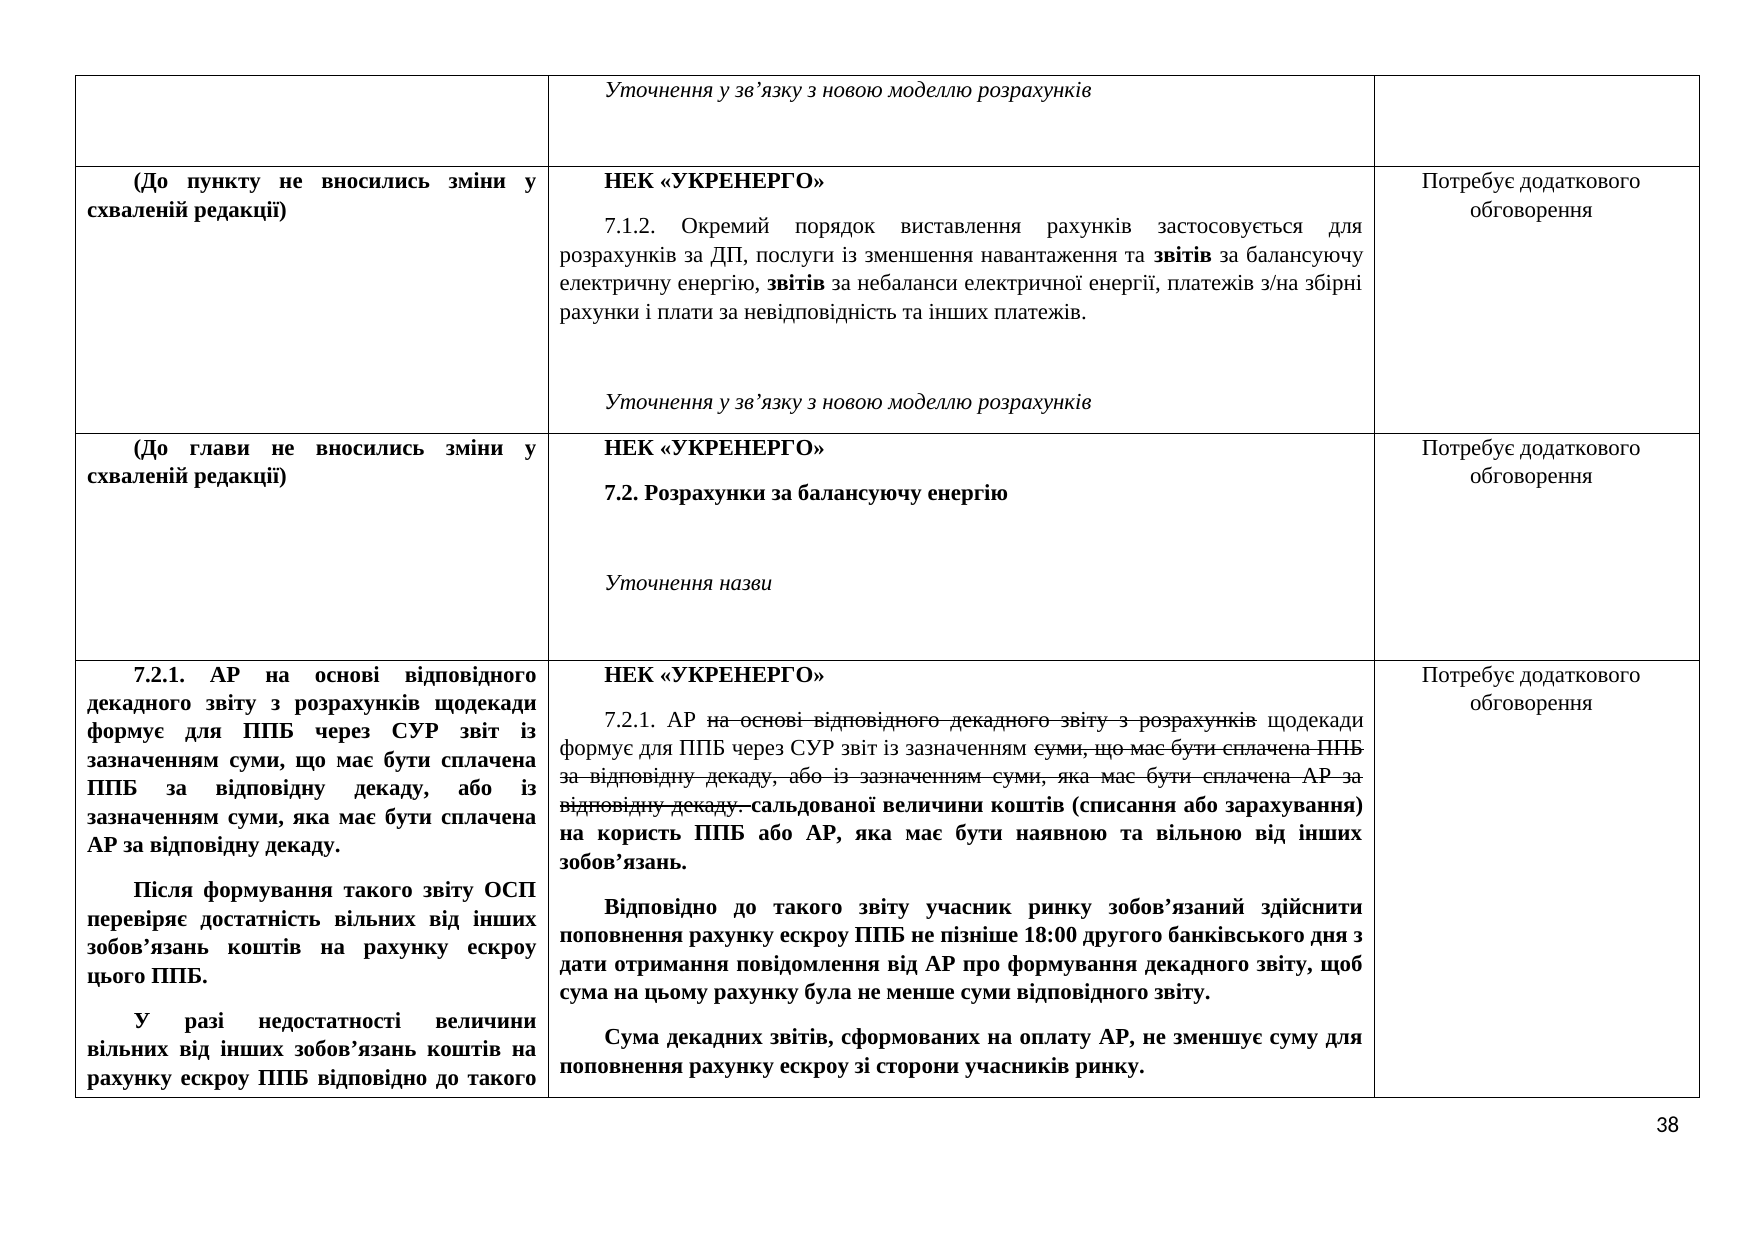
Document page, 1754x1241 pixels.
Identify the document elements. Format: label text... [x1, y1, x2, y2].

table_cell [1375, 661, 1699, 1097]
table_cell НЕК «УКРЕНЕРГО» 7.2. Розрахунки за балансуючу енергію Уточнення назви [549, 434, 1374, 659]
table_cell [76, 76, 548, 166]
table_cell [1375, 76, 1699, 166]
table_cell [76, 661, 548, 1097]
table_cell Потребує додаткового обговорення [1375, 167, 1699, 433]
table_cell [549, 76, 1374, 166]
table_cell (До глави не вносились зміни у схваленій редакції) [76, 434, 548, 659]
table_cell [549, 661, 1374, 1097]
table_cell (До пункту не вносились зміни у схваленій редакції) [76, 167, 548, 433]
table_cell Потребує додаткового обговорення [1375, 434, 1699, 659]
table_cell НЕК «УКРЕНЕРГО» 7.1.2. Окремий порядок виставлення рахунків застосовується для розрахунків за ДП, послуги із зменшення навантаження та звітів за балансуючу електричну енергію, звітів за небаланси електричної енергії, платежів з/на збірні рахунки і плати за невідповідність та інших платежів. Уточнення у зв’язку з новою моделлю розрахунків [549, 167, 1374, 433]
